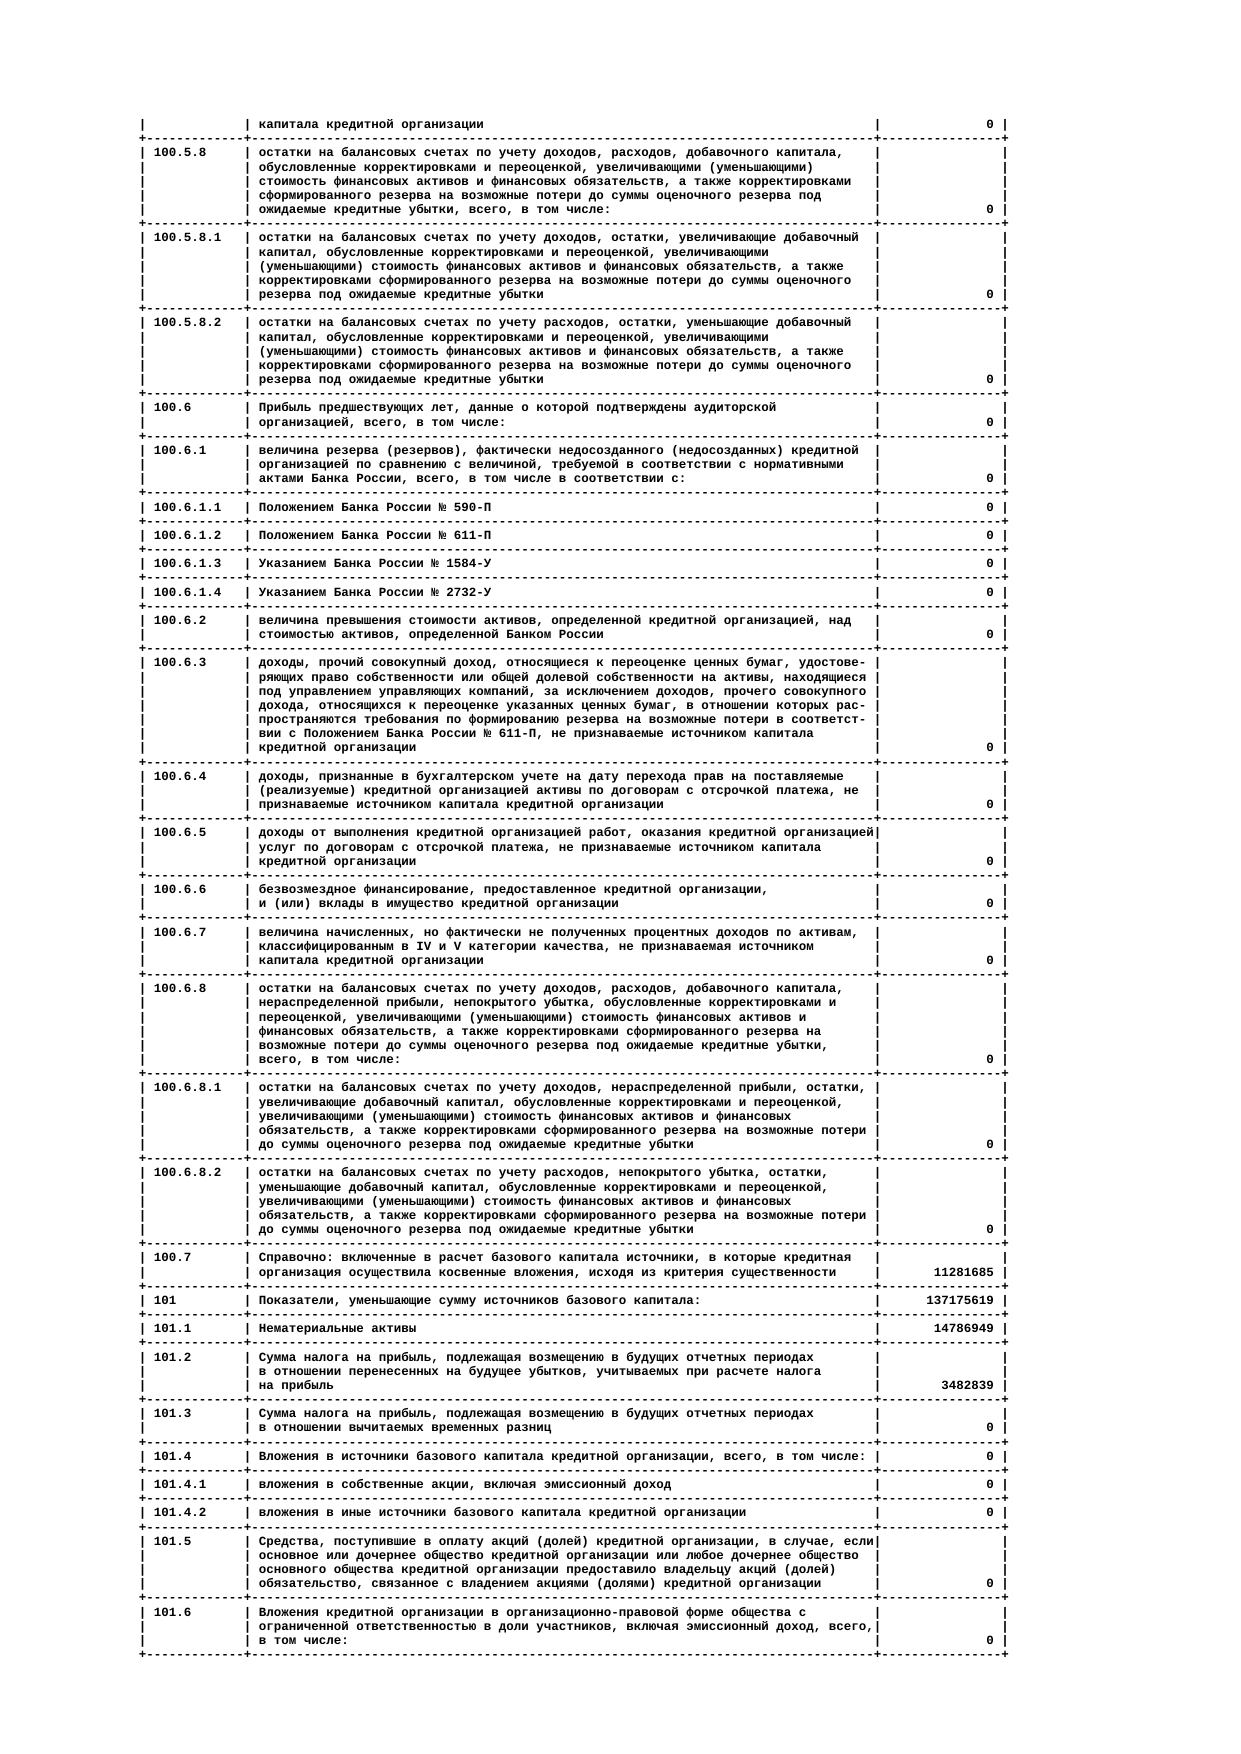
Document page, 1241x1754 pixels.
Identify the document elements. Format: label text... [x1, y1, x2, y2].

text | 100.6.8.2 | остатки на балансовых счетах по учету расходов, непокрытого убытка, остатки, | | [139, 1166, 1122, 1181]
text +-------------+-----------------------------------------------------------------------------------+----------------+ [139, 1067, 1122, 1081]
text | | капитала кредитной организации | 0 | [139, 954, 1122, 968]
text | | на прибыль | 3482839 | [139, 1379, 1122, 1393]
text | | актами Банка России, всего, в том числе в соответствии с: | 0 | [139, 472, 1122, 486]
text | | (уменьшающими) стоимость финансовых активов и финансовых обязательств, а также | | [139, 345, 1122, 359]
text | 100.5.8 | остатки на балансовых счетах по учету доходов, расходов, добавочного капитала, | | [139, 146, 1122, 161]
text | 101 | Показатели, уменьшающие сумму источников базового капитала: | 137175619 | [139, 1294, 1122, 1308]
text +-------------+-----------------------------------------------------------------------------------+----------------+ [139, 1152, 1122, 1166]
text +-------------+-----------------------------------------------------------------------------------+----------------+ [139, 515, 1122, 529]
text +-------------+-----------------------------------------------------------------------------------+----------------+ [139, 302, 1122, 316]
text +-------------+-----------------------------------------------------------------------------------+----------------+ [139, 968, 1122, 982]
text | | до суммы оценочного резерва под ожидаемые кредитные убытки | 0 | [139, 1223, 1122, 1237]
text | 100.6.1.1 | Положением Банка России № 590-П | 0 | [139, 501, 1122, 515]
text +-------------+-----------------------------------------------------------------------------------+----------------+ [139, 1336, 1122, 1351]
text | | основного общества кредитной организации предоставило владельцу акций (долей) | | [139, 1563, 1122, 1577]
text +-------------+-----------------------------------------------------------------------------------+----------------+ [139, 387, 1122, 401]
text | 101.4.2 | вложения в иные источники базового капитала кредитной организации | 0 | [139, 1506, 1122, 1521]
text | 101.6 | Вложения кредитной организации в организационно-правовой форме общества с | | [139, 1606, 1122, 1620]
text | | увеличивающими (уменьшающими) стоимость финансовых активов и финансовых | | [139, 1110, 1122, 1124]
text | | (реализуемые) кредитной организацией активы по договорам с отсрочкой платежа, не | | [139, 784, 1122, 798]
text | 100.6.8 | остатки на балансовых счетах по учету доходов, расходов, добавочного капитала, | | [139, 982, 1122, 996]
text | 100.6.8.1 | остатки на балансовых счетах по учету доходов, нераспределенной прибыли, остатки, | | [139, 1081, 1122, 1096]
text | | резерва под ожидаемые кредитные убытки | 0 | [139, 373, 1122, 387]
text +-------------+-----------------------------------------------------------------------------------+----------------+ [139, 756, 1122, 770]
text | | капитала кредитной организации | 0 | [139, 118, 1122, 132]
text +-------------+-----------------------------------------------------------------------------------+----------------+ [139, 430, 1122, 444]
text | | увеличивающими (уменьшающими) стоимость финансовых активов и финансовых | | [139, 1195, 1122, 1209]
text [139, 132, 1122, 146]
text | 101.4 | Вложения в источники базового капитала кредитной организации, всего, в том числе: | 0 | [139, 1450, 1122, 1464]
text | | пространяются требования по формированию резерва на возможные потери в соответст- | | [139, 713, 1122, 727]
text | | капитал, обусловленные корректировками и переоценкой, увеличивающими | | [139, 246, 1122, 260]
text | 100.5.8.2 | остатки на балансовых счетах по учету расходов, остатки, уменьшающие добавочный | | [139, 316, 1122, 331]
text | | (уменьшающими) стоимость финансовых активов и финансовых обязательств, а также | | [139, 260, 1122, 274]
text | 100.6.4 | доходы, признанные в бухгалтерском учете на дату перехода прав на поставляемые | | [139, 770, 1122, 784]
text +-------------+-----------------------------------------------------------------------------------+----------------+ [139, 911, 1122, 926]
text +-------------+-----------------------------------------------------------------------------------+----------------+ [139, 1464, 1122, 1478]
text | | кредитной организации | 0 | [139, 855, 1122, 869]
text | | резерва под ожидаемые кредитные убытки | 0 | [139, 288, 1122, 302]
text | | капитал, обусловленные корректировками и переоценкой, увеличивающими | | [139, 331, 1122, 345]
text | | в том числе: | 0 | [139, 1634, 1122, 1648]
text | | корректировками сформированного резерва на возможные потери до суммы оценочного | | [139, 274, 1122, 288]
text | | всего, в том числе: | 0 | [139, 1053, 1122, 1067]
text +-------------+-----------------------------------------------------------------------------------+----------------+ [139, 486, 1122, 501]
text | | финансовых обязательств, а также корректировками сформированного резерва на | | [139, 1025, 1122, 1039]
text +-------------+-----------------------------------------------------------------------------------+----------------+ [139, 642, 1122, 656]
text | | уменьшающие добавочный капитал, обусловленные корректировками и переоценкой, | | [139, 1181, 1122, 1195]
text | | ряющих право собственности или общей долевой собственности на активы, находящиеся | | [139, 671, 1122, 685]
text | | обязательств, а также корректировками сформированного резерва на возможные потери | | [139, 1124, 1122, 1138]
text +-------------+-----------------------------------------------------------------------------------+----------------+ [139, 1436, 1122, 1450]
text | | услуг по договорам с отсрочкой платежа, не признаваемые источником капитала | | [139, 841, 1122, 855]
text | | переоценкой, увеличивающими (уменьшающими) стоимость финансовых активов и | | [139, 1011, 1122, 1025]
text +-------------+-----------------------------------------------------------------------------------+----------------+ [139, 1280, 1122, 1294]
text | | обязательств, а также корректировками сформированного резерва на возможные потери | | [139, 1209, 1122, 1223]
text +-------------+-----------------------------------------------------------------------------------+----------------+ [139, 1393, 1122, 1407]
text | 100.6.6 | безвозмездное финансирование, предоставленное кредитной организации, | | [139, 883, 1122, 897]
text | | под управлением управляющих компаний, за исключением доходов, прочего совокупного | | [139, 685, 1122, 699]
text | 100.6.3 | доходы, прочий совокупный доход, относящиеся к переоценке ценных бумаг, удостове- | | [139, 656, 1122, 671]
text | | стоимость финансовых активов и финансовых обязательств, а также корректировками | | [139, 175, 1122, 189]
text | | возможные потери до суммы оценочного резерва под ожидаемые кредитные убытки, | | [139, 1039, 1122, 1053]
text | | корректировками сформированного резерва на возможные потери до суммы оценочного | | [139, 359, 1122, 373]
text | | основное или дочернее общество кредитной организации или любое дочернее общество | | [139, 1549, 1122, 1563]
text | | нераспределенной прибыли, непокрытого убытка, обусловленные корректировками и | | [139, 996, 1122, 1011]
text +-------------+-----------------------------------------------------------------------------------+----------------+ [139, 1308, 1122, 1322]
text | | обусловленные корректировками и переоценкой, увеличивающими (уменьшающими) | | [139, 161, 1122, 175]
text | 101.1 | Нематериальные активы | 14786949 | [139, 1322, 1122, 1336]
text | 100.6.1 | величина резерва (резервов), фактически недосозданного (недосозданных) кредитной | | [139, 444, 1122, 458]
text | | дохода, относящихся к переоценке указанных ценных бумаг, в отношении которых рас- | | [139, 699, 1122, 713]
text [139, 1648, 1122, 1662]
text | 101.3 | Сумма налога на прибыль, подлежащая возмещению в будущих отчетных периодах | | [139, 1407, 1122, 1421]
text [139, 1591, 1122, 1606]
text | 100.6.1.2 | Положением Банка России № 611-П | 0 | [139, 529, 1122, 543]
text | 100.6.1.3 | Указанием Банка России № 1584-У | 0 | [139, 557, 1122, 571]
text | | стоимостью активов, определенной Банком России | 0 | [139, 628, 1122, 642]
text | | вии с Положением Банка России № 611-П, не признаваемые источником капитала | | [139, 727, 1122, 741]
text +-------------+-----------------------------------------------------------------------------------+----------------+ [139, 1237, 1122, 1251]
text | 100.6 | Прибыль предшествующих лет, данные о которой подтверждены аудиторской | | [139, 401, 1122, 416]
text | | в отношении перенесенных на будущее убытков, учитываемых при расчете налога | | [139, 1365, 1122, 1379]
text | | классифицированным в IV и V категории качества, не признаваемая источником | | [139, 940, 1122, 954]
text | | и (или) вклады в имущество кредитной организации | 0 | [139, 897, 1122, 911]
text | | ожидаемые кредитные убытки, всего, в том числе: | 0 | [139, 203, 1122, 217]
text +-------------+-----------------------------------------------------------------------------------+----------------+ [139, 869, 1122, 883]
text | 101.2 | Сумма налога на прибыль, подлежащая возмещению в будущих отчетных периодах | | [139, 1351, 1122, 1365]
text | 100.5.8.1 | остатки на балансовых счетах по учету доходов, остатки, увеличивающие добавочный | | [139, 231, 1122, 246]
text | 101.5 | Средства, поступившие в оплату акций (долей) кредитной организации, в случае, если| | [139, 1535, 1122, 1549]
text +-------------+-----------------------------------------------------------------------------------+----------------+ [139, 1492, 1122, 1506]
text | 101.4.1 | вложения в собственные акции, включая эмиссионный доход | 0 | [139, 1478, 1122, 1492]
text | 100.6.2 | величина превышения стоимости активов, определенной кредитной организацией, над | | [139, 614, 1122, 628]
text | | признаваемые источником капитала кредитной организации | 0 | [139, 798, 1122, 812]
text | 100.7 | Справочно: включенные в расчет базового капитала источники, в которые кредитная | | [139, 1251, 1122, 1266]
text +-------------+-----------------------------------------------------------------------------------+----------------+ [139, 600, 1122, 614]
text | 100.6.1.4 | Указанием Банка России № 2732-У | 0 | [139, 586, 1122, 600]
text | | обязательство, связанное с владением акциями (долями) кредитной организации | 0 | [139, 1577, 1122, 1591]
text | 100.6.5 | доходы от выполнения кредитной организацией работ, оказания кредитной организацией| | [139, 826, 1122, 841]
text +-------------+-----------------------------------------------------------------------------------+----------------+ [139, 543, 1122, 557]
text +-------------+-----------------------------------------------------------------------------------+----------------+ [139, 1521, 1122, 1535]
text | | сформированного резерва на возможные потери до суммы оценочного резерва под | | [139, 189, 1122, 203]
text +-------------+-----------------------------------------------------------------------------------+----------------+ [139, 571, 1122, 586]
text | 100.6.7 | величина начисленных, но фактически не полученных процентных доходов по активам, | | [139, 926, 1122, 940]
text | | до суммы оценочного резерва под ожидаемые кредитные убытки | 0 | [139, 1138, 1122, 1152]
text | | организацией по сравнению с величиной, требуемой в соответствии с нормативными | | [139, 458, 1122, 472]
text +-------------+-----------------------------------------------------------------------------------+----------------+ [139, 812, 1122, 826]
text | | организация осуществила косвенные вложения, исходя из критерия существенности | 11281685 | [139, 1266, 1122, 1280]
text | | увеличивающие добавочный капитал, обусловленные корректировками и переоценкой, | | [139, 1096, 1122, 1110]
text | | кредитной организации | 0 | [139, 741, 1122, 756]
text | | ограниченной ответственностью в доли участников, включая эмиссионный доход, всего,| | [139, 1620, 1122, 1634]
text +-------------+-----------------------------------------------------------------------------------+----------------+ [139, 217, 1122, 231]
text | | организацией, всего, в том числе: | 0 | [139, 416, 1122, 430]
text | | в отношении вычитаемых временных разниц | 0 | [139, 1421, 1122, 1436]
